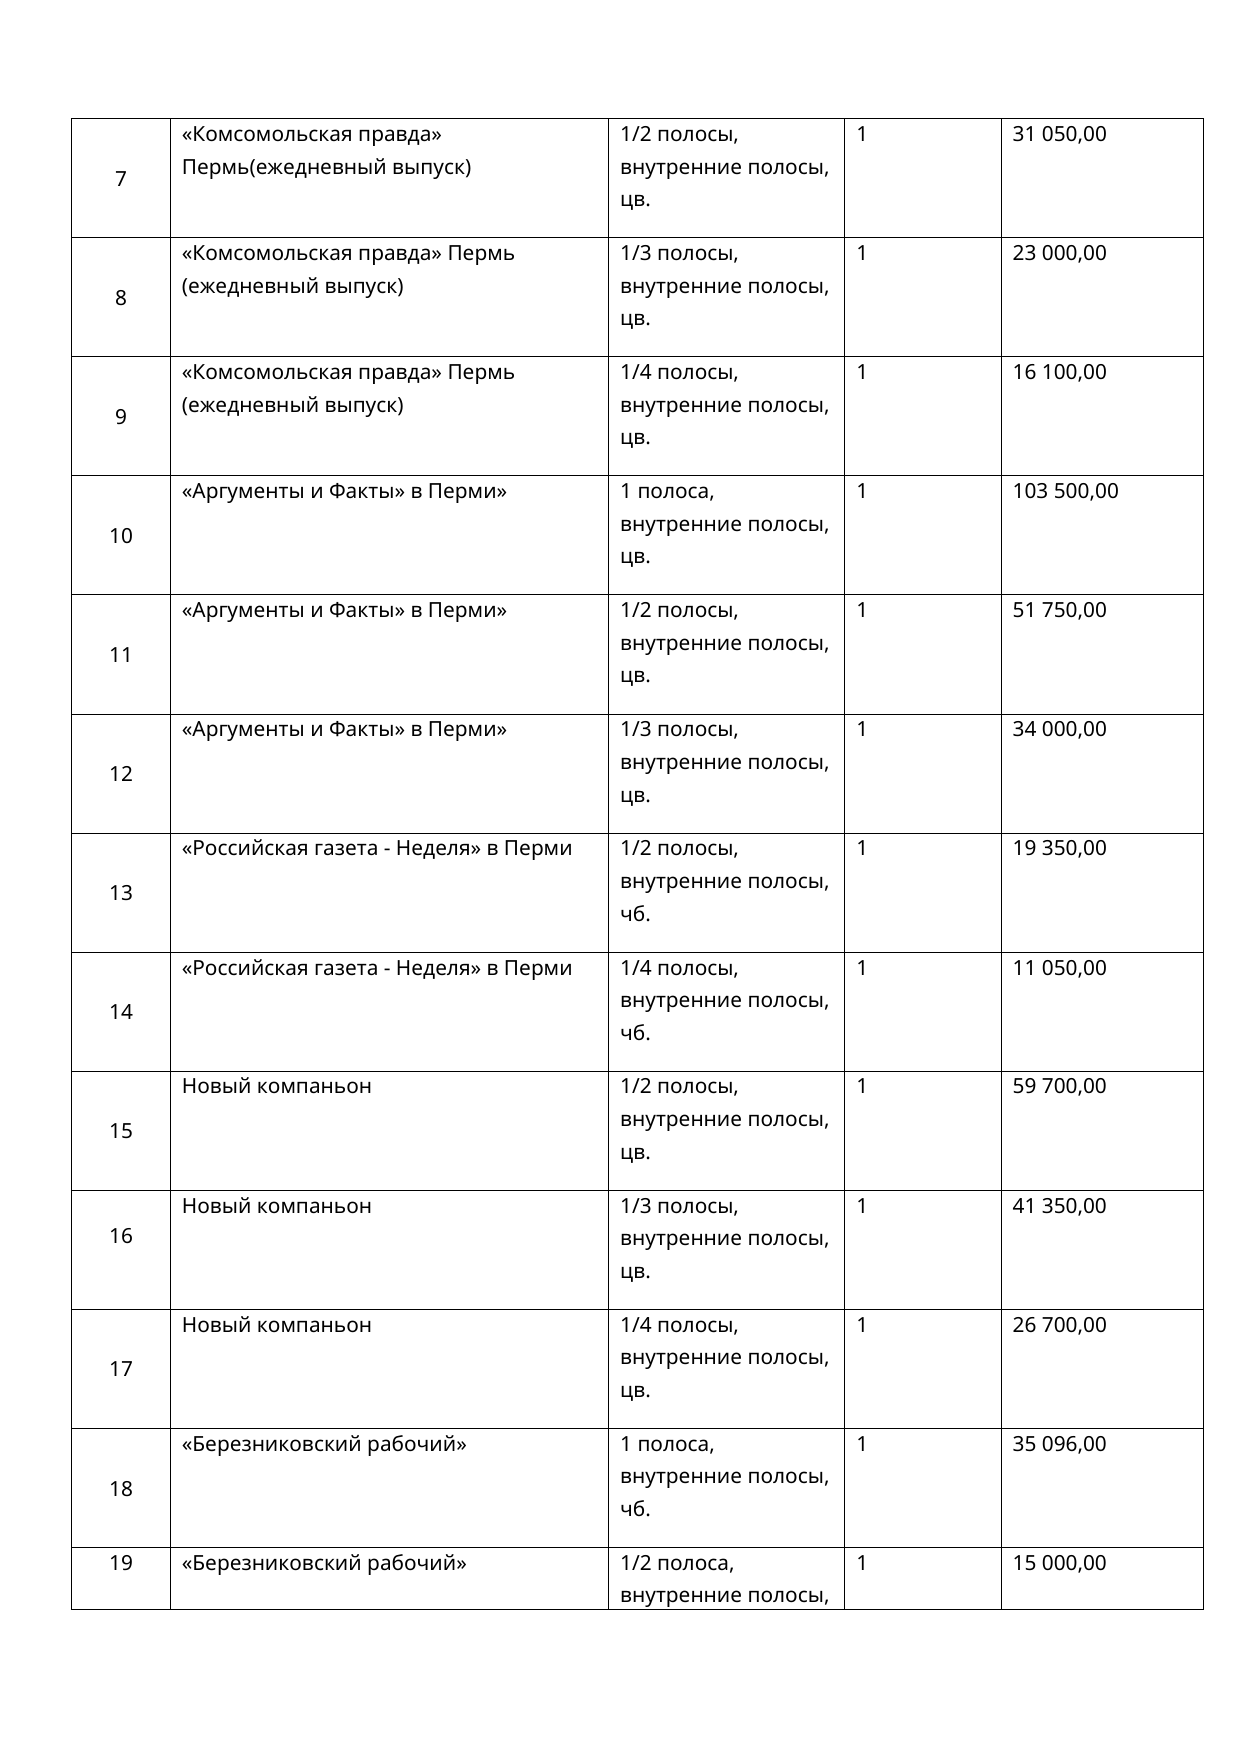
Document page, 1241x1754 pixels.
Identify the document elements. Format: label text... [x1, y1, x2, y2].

table_cell 1 [845, 953, 1001, 1071]
table_cell 11 [72, 595, 170, 713]
table_cell 13 [72, 834, 170, 952]
table_cell Новый компаньон [171, 1072, 608, 1190]
table_cell 15 [72, 1072, 170, 1190]
table_cell 1/2 полосы, внутренние полосы, чб. [609, 834, 844, 952]
table_cell 7 [72, 119, 170, 237]
table_cell 18 [72, 1429, 170, 1547]
table_cell Новый компаньон [171, 1191, 608, 1309]
table_cell 1 [845, 1548, 1001, 1609]
table_cell «Аргументы и Факты» в Перми» [171, 715, 608, 832]
table_cell 1/4 полосы, внутренние полосы, цв. [609, 1310, 844, 1428]
table_cell «Березниковский рабочий» [171, 1429, 608, 1547]
table_cell 1 [845, 1191, 1001, 1309]
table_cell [609, 1548, 844, 1609]
table_cell Новый компаньон [171, 1310, 608, 1428]
table_cell 1/4 полосы, внутренние полосы, чб. [609, 953, 844, 1071]
table_cell «Российская газета - Неделя» в Перми [171, 834, 608, 952]
table_cell 1/4 полосы, внутренние полосы, цв. [609, 357, 844, 475]
table_cell 14 [72, 953, 170, 1071]
table_cell «Аргументы и Факты» в Перми» [171, 595, 608, 713]
table_cell 41 350,00 [1002, 1191, 1203, 1309]
table_cell 1 [845, 357, 1001, 475]
table_cell 1 [845, 1429, 1001, 1547]
table_cell 1/3 полосы, внутренние полосы, цв. [609, 238, 844, 356]
table_cell «Российская газета - Неделя» в Перми [171, 953, 608, 1071]
table_cell 31 050,00 [1002, 119, 1203, 237]
table_cell 9 [72, 357, 170, 475]
table_cell 1 [845, 595, 1001, 713]
table_cell 35 096,00 [1002, 1429, 1203, 1547]
table_cell 34 000,00 [1002, 715, 1203, 832]
table_cell 1 полоса, внутренние полосы, цв. [609, 476, 844, 594]
table_cell «Аргументы и Факты» в Перми» [171, 476, 608, 594]
table_cell 1 [845, 119, 1001, 237]
table_cell 19 350,00 [1002, 834, 1203, 952]
table_cell 23 000,00 [1002, 238, 1203, 356]
table_cell 1 [845, 1072, 1001, 1190]
table_cell 1 [845, 476, 1001, 594]
table_cell 19 [72, 1548, 170, 1609]
table_cell 1 [845, 1310, 1001, 1428]
table_cell 11 050,00 [1002, 953, 1203, 1071]
table_cell 1 [845, 834, 1001, 952]
table_cell 1 [845, 715, 1001, 832]
table_cell 1/2 полосы, внутренние полосы, цв. [609, 119, 844, 237]
table_cell 10 [72, 476, 170, 594]
table_cell 8 [72, 238, 170, 356]
table_cell 1 полоса, внутренние полосы, чб. [609, 1429, 844, 1547]
table_cell 12 [72, 715, 170, 832]
table_cell «Комсомольская правда» Пермь(ежедневный выпуск) [171, 119, 608, 237]
table_cell 51 750,00 [1002, 595, 1203, 713]
table_cell 59 700,00 [1002, 1072, 1203, 1190]
table_cell 17 [72, 1310, 170, 1428]
table_cell «Комсомольская правда» Пермь (ежедневный выпуск) [171, 238, 608, 356]
table_cell 16 100,00 [1002, 357, 1203, 475]
table_cell 26 700,00 [1002, 1310, 1203, 1428]
table_cell 1 [845, 238, 1001, 356]
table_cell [171, 1548, 608, 1609]
table_cell 1/2 полосы, внутренние полосы, цв. [609, 595, 844, 713]
table_cell 16 [72, 1191, 170, 1309]
table_cell 1/3 полосы, внутренние полосы, цв. [609, 715, 844, 832]
table_cell 1/3 полосы, внутренние полосы, цв. [609, 1191, 844, 1309]
table_cell «Комсомольская правда» Пермь (ежедневный выпуск) [171, 357, 608, 475]
table_cell 15 000,00 [1002, 1548, 1203, 1609]
table_cell 1/2 полосы, внутренние полосы, цв. [609, 1072, 844, 1190]
table_cell 103 500,00 [1002, 476, 1203, 594]
